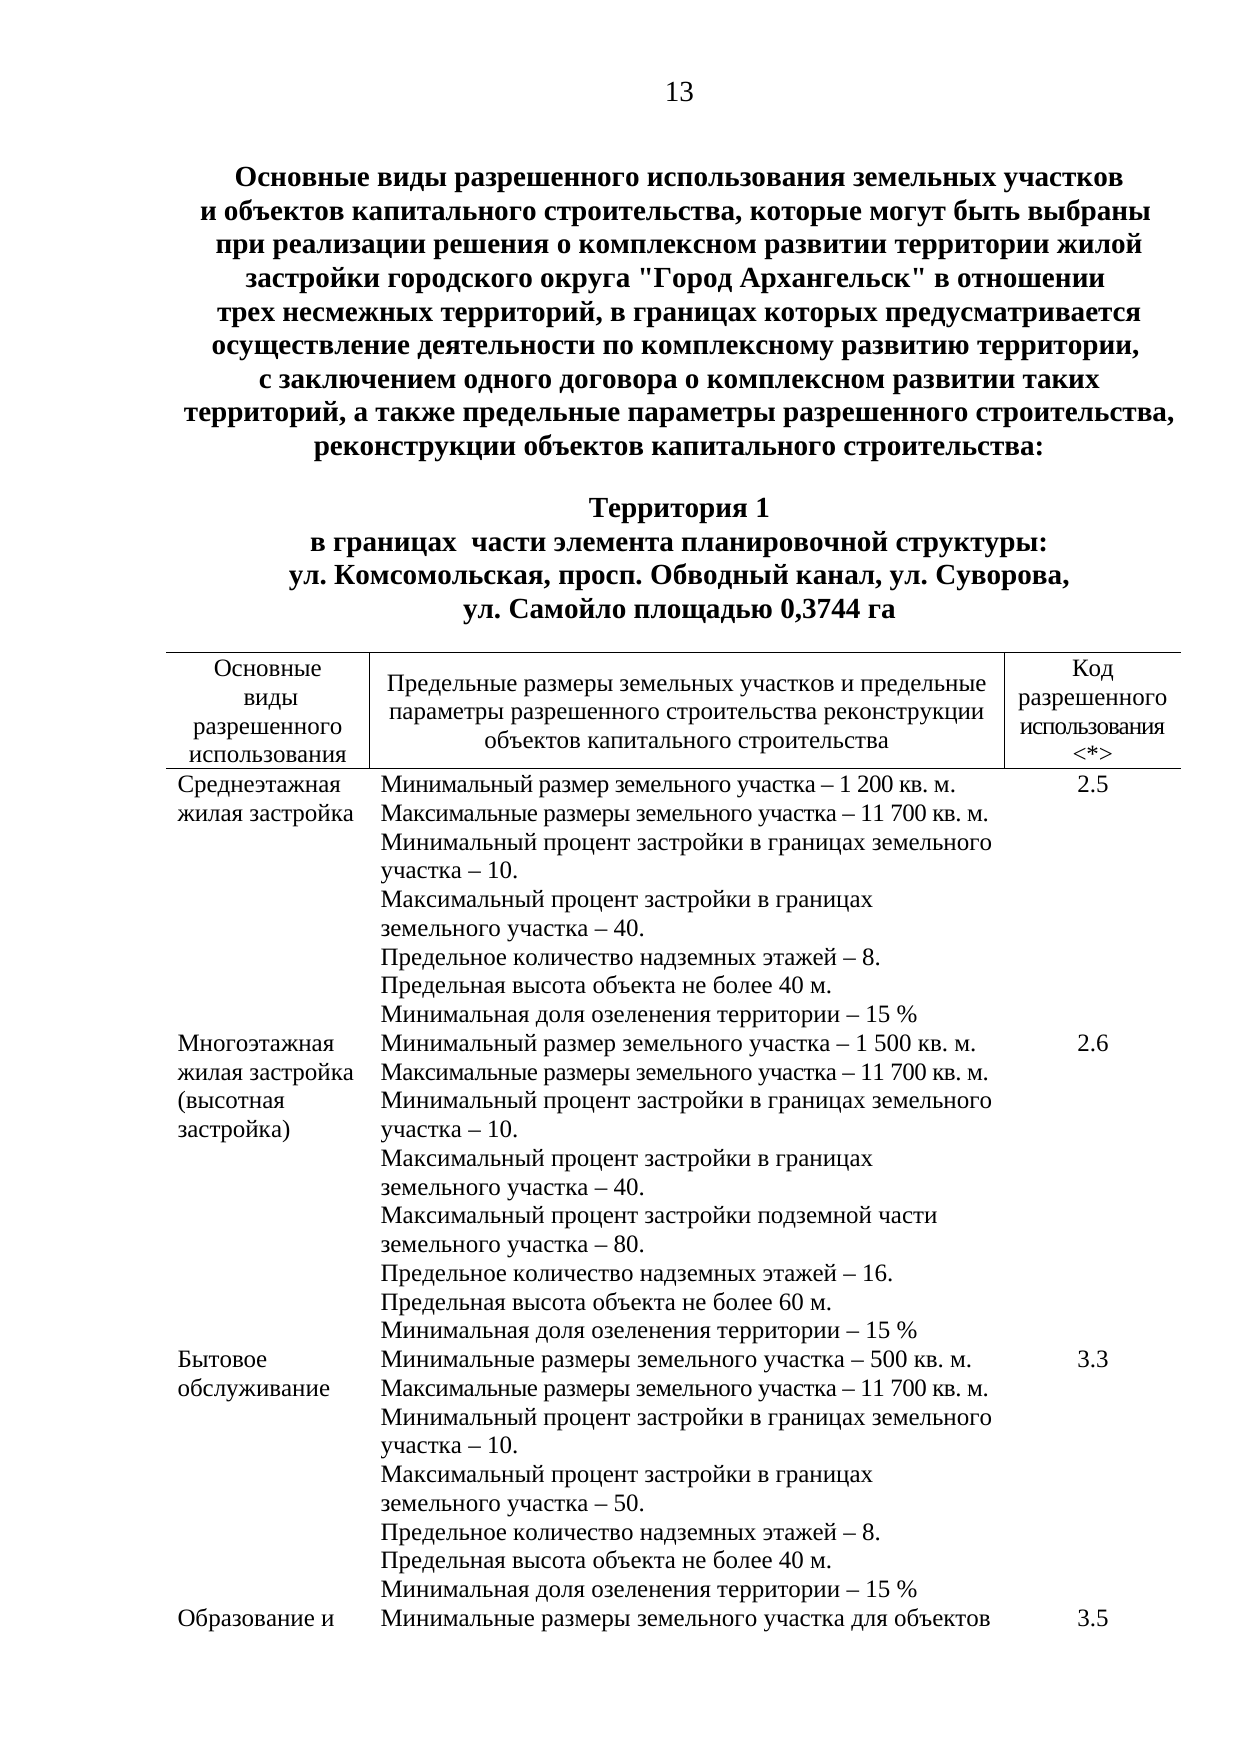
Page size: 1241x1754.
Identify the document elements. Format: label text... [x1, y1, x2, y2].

text Территория 1 [177, 490, 1181, 524]
table_cell Бытовое обслуживание [166, 1344, 369, 1603]
table_cell Минимальный размер земельного участка – 1 500 кв. м. Максимальные размеры земельного участка – 11 700 кв. м. Минимальный процент застройки в границах земельного участка – 10. Максимальный процент застройки в границах земельного участка – 40. Максимальный процент застройки подземной части земельного участка – 80. Предельное количество надземных этажей – 16. Предельная высота объекта не более 60 м. Минимальная доля озеленения территории – 15 % [369, 1028, 1004, 1344]
table_header Основные виды разрешенного использования [166, 653, 369, 768]
text Основные виды разрешенного использования земельных участков и объектов капитального строительства, которые могут быть выбраны при реализации решения о комплексном развитии территории жилой застройки городского округа "Город Архангельск" в отношении трех несмежных территорий, в границах которых предусматривается осуществление деятельности по комплексному развитию территории, с заключением одного договора о комплексном развитии таких территорий, а также предельные параметры разрешенного строительства, реконструкции объектов капитального строительства: [177, 159, 1181, 461]
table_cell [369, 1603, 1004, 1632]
table_header Код разрешенного использования <*> [1005, 653, 1181, 768]
table_cell 3.3 [1004, 1344, 1181, 1603]
table_cell Многоэтажная жилая застройка (высотная застройка) [166, 1028, 369, 1344]
table_cell Минимальный размер земельного участка – 1 200 кв. м. Максимальные размеры земельного участка – 11 700 кв. м. Минимальный процент застройки в границах земельного участка – 10. Максимальный процент застройки в границах земельного участка – 40. Предельное количество надземных этажей – 8. Предельная высота объекта не более 40 м. Минимальная доля озеленения территории – 15 % [369, 769, 1004, 1028]
table_cell 2.6 [1004, 1028, 1181, 1344]
table_header Предельные размеры земельных участков и предельные параметры разрешенного строительства реконструкции объектов капитального строительства [370, 653, 1004, 768]
text ул. Комсомольская, просп. Обводный канал, ул. Суворова, [177, 557, 1181, 591]
table_cell Образование и просвещение [166, 1603, 369, 1632]
text ул. Самойло площадью 0,3744 га [177, 591, 1181, 624]
table_cell Минимальные размеры земельного участка – 500 кв. м. Максимальные размеры земельного участка – 11 700 кв. м. Минимальный процент застройки в границах земельного участка – 10. Максимальный процент застройки в границах земельного участка – 50. Предельное количество надземных этажей – 8. Предельная высота объекта не более 40 м. Минимальная доля озеленения территории – 15 % [369, 1344, 1004, 1603]
table_cell 3.5 [1004, 1603, 1181, 1632]
table_cell 2.5 [1004, 769, 1181, 1028]
table_cell Среднеэтажная жилая застройка [166, 769, 369, 1028]
text в границах части элемента планировочной структуры: [177, 524, 1181, 557]
